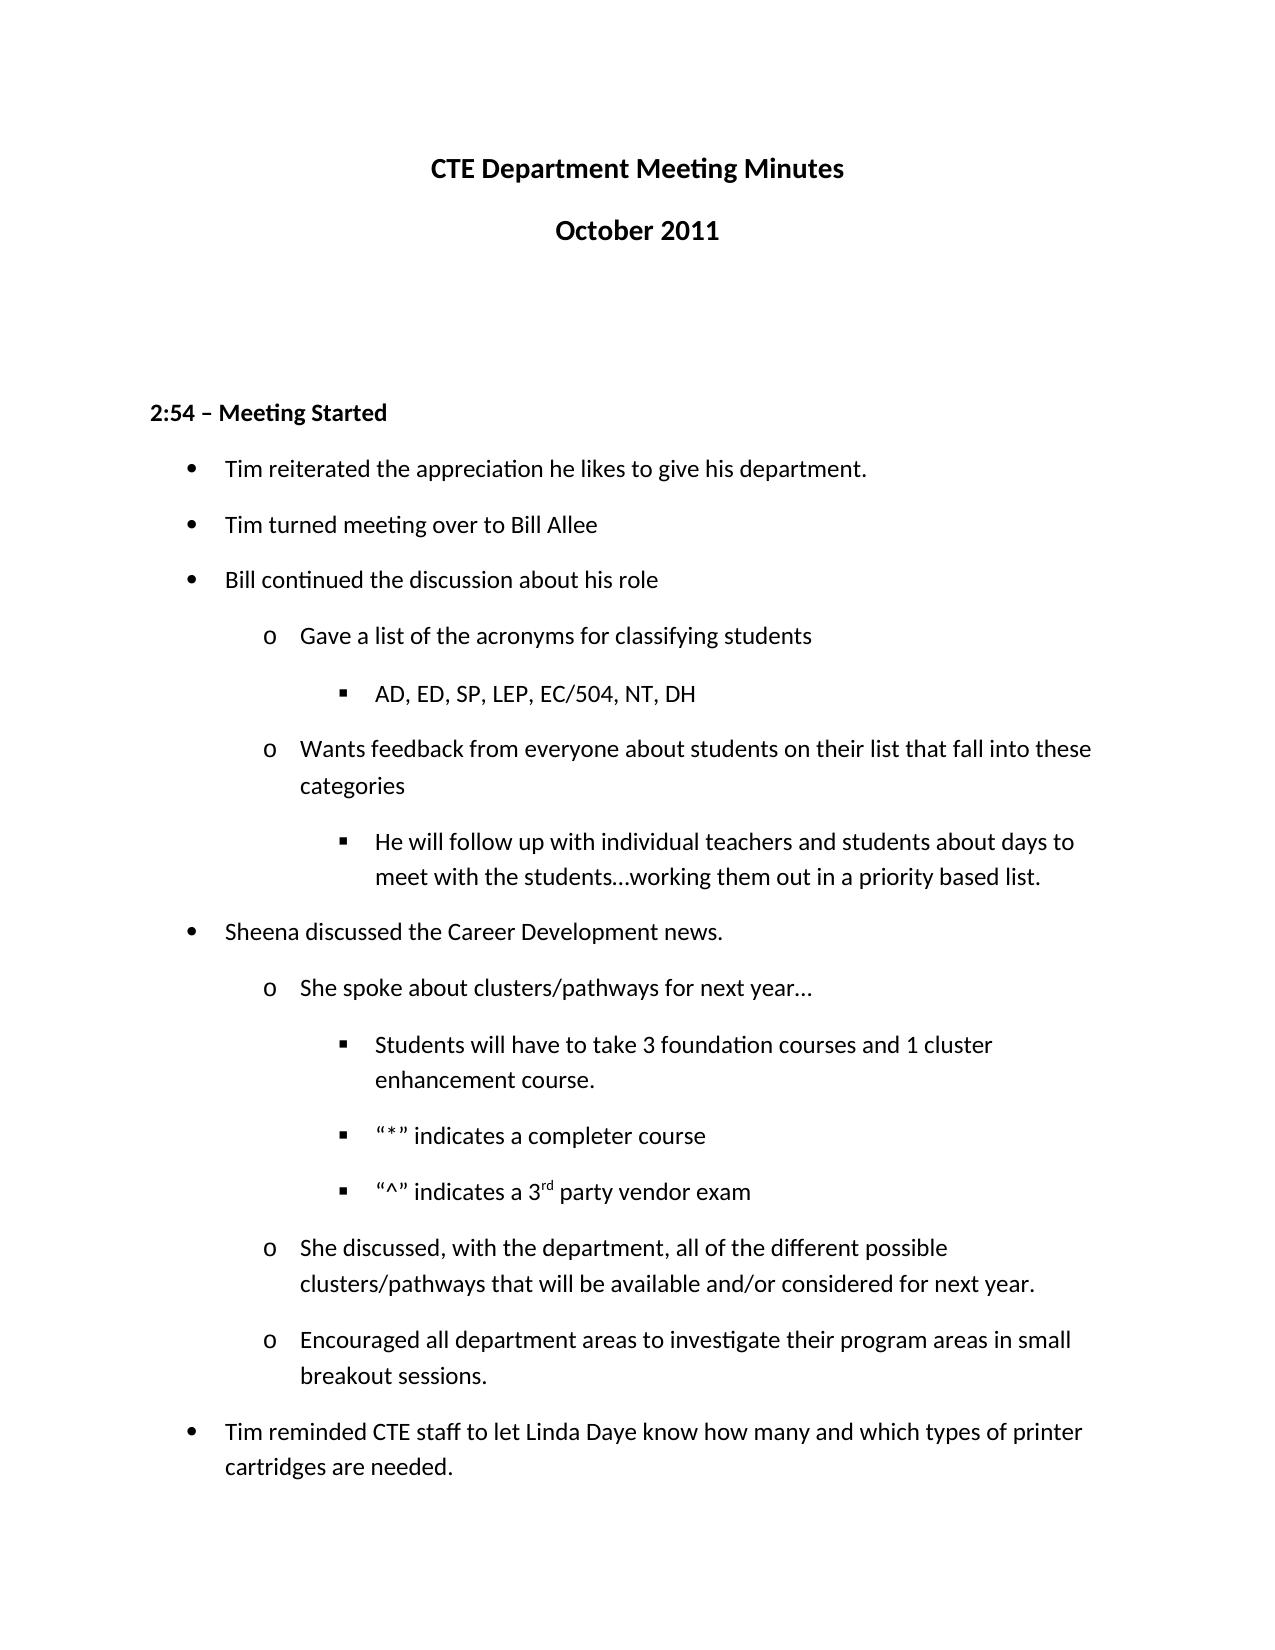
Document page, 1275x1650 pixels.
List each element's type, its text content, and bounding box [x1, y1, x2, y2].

list Tim turned meeting over to Bill Allee [187, 509, 1125, 539]
list Sheena discussed the Career Development news. [187, 916, 1125, 947]
text October 2011 [150, 212, 1125, 247]
list She spoke about clusters/pathways for next year… [262, 972, 1125, 1004]
list Tim reiterated the appreciation he likes to give his department. [187, 453, 1125, 483]
list Wants feedback from everyone about students on their list that fall into these categories [262, 733, 1125, 800]
list Bill continued the discussion about his role [187, 564, 1125, 595]
list She discussed, with the department, all of the different possible clusters/pathways that will be available and/or considered for next year. [262, 1232, 1125, 1299]
text 2:54 – Meeting Started [150, 397, 1125, 428]
list Students will have to take 3 foundation courses and 1 cluster enhancement course. [337, 1029, 1125, 1095]
list “*” indicates a completer course [337, 1120, 1125, 1151]
text CTE Department Meeting Minutes [150, 150, 1125, 186]
list Gave a list of the acronyms for classifying students [262, 620, 1125, 652]
list Tim reminded CTE staff to let Linda Daye know how many and which types of printer cartridges are needed. [187, 1416, 1125, 1482]
list AD, ED, SP, LEP, EC/504, NT, DH [337, 678, 1125, 708]
list Encouraged all department areas to investigate their program areas in small breakout sessions. [262, 1324, 1125, 1391]
list He will follow up with individual teachers and students about days to meet with the students…working them out in a priority based list. [337, 826, 1125, 891]
list “^” indicates a 3rd party vendor exam [337, 1176, 1125, 1207]
